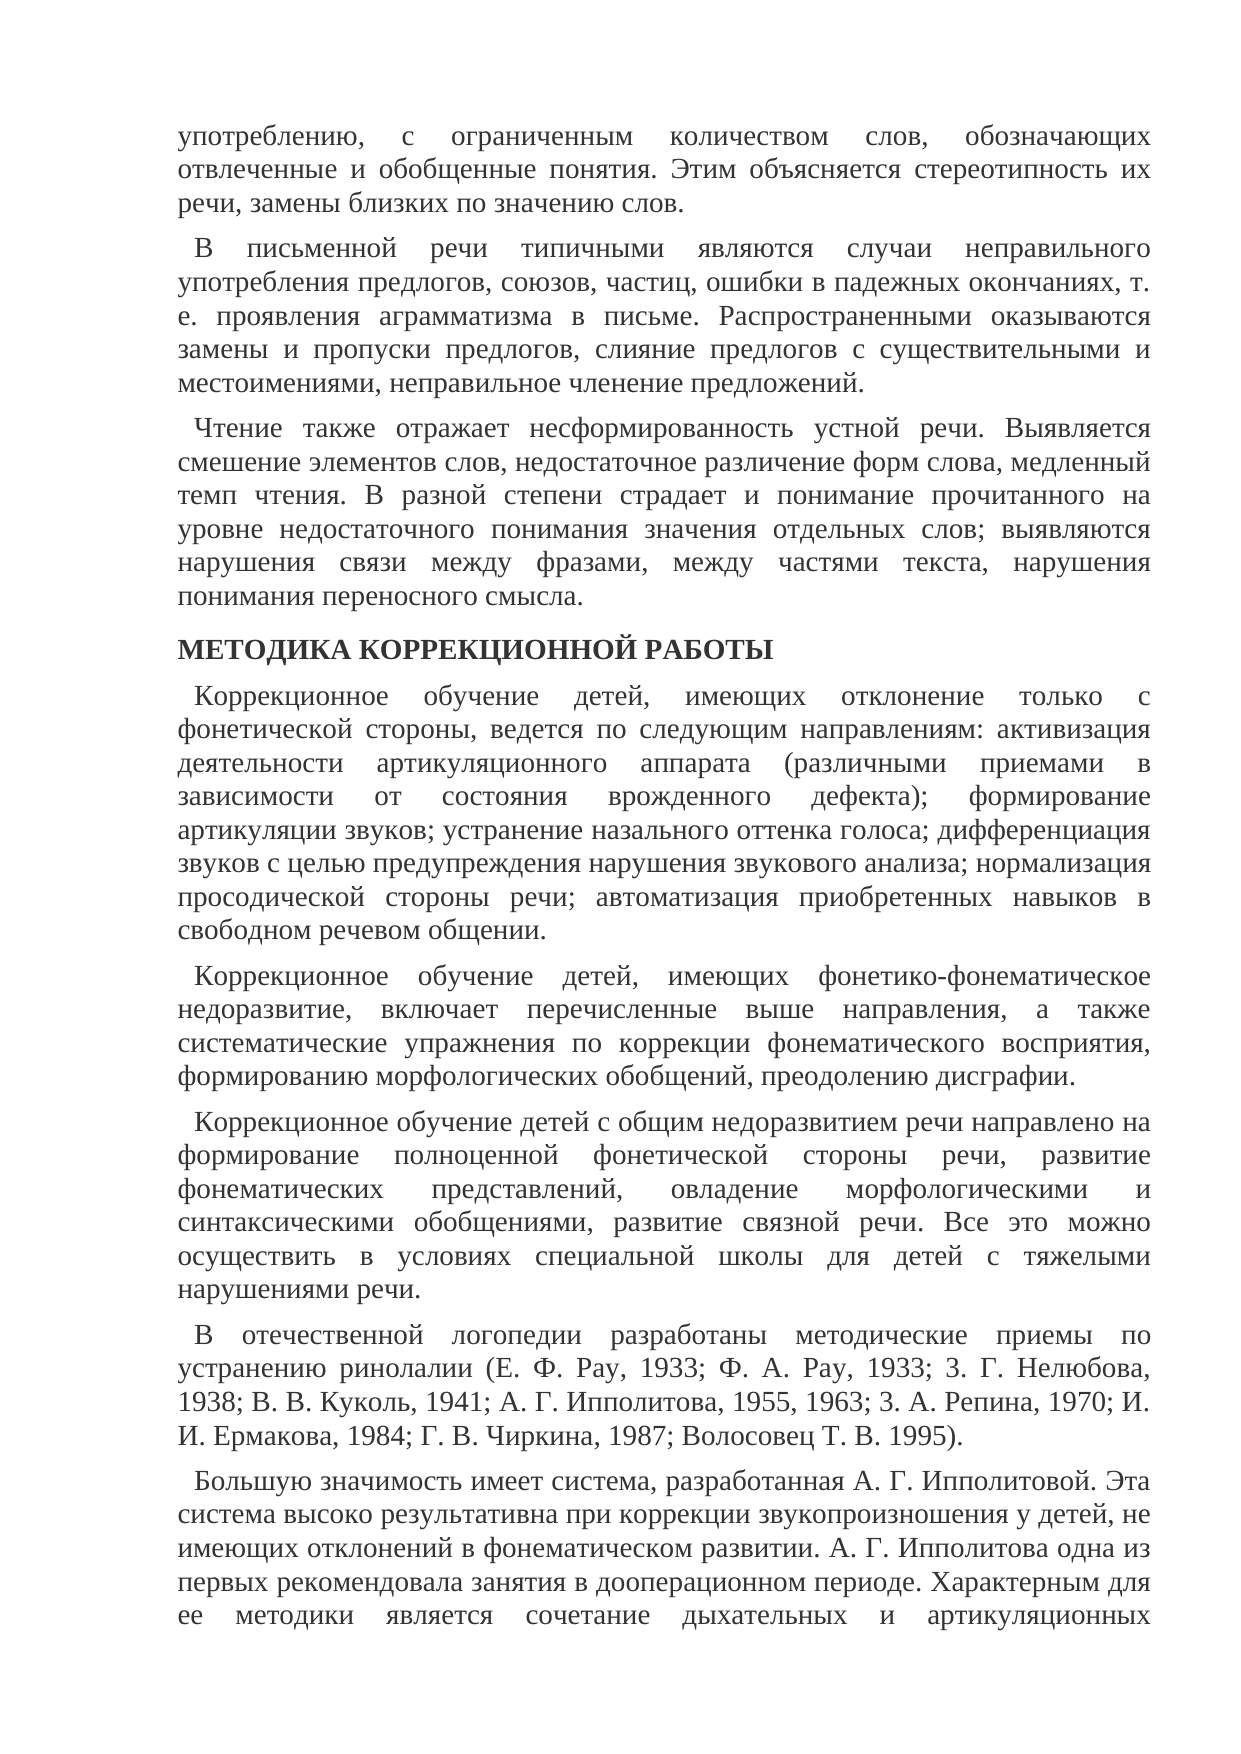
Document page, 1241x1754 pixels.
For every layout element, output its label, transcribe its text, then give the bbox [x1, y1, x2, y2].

text Коррекционное обучение детей, имеющих отклонение только с фонетической стороны, ведется по следующим направлениям: активизация деятельности артикуляционного аппарата (различными приемами в зависимости от состояния врожденного дефекта); формирование артикуляции звуков; устранение назального оттенка голоса; дифференциация звуков с целью предупреждения нарушения звукового анализа; нормализация просодической стороны речи; автоматизация приобретенных навыков в свободном речевом общении. [177, 678, 1152, 946]
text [177, 1463, 1152, 1631]
text Коррекционное обучение детей, имеющих фонетико-фонематическое недоразвитие, включает перечисленные выше направления, а также систематические упражнения по коррекции фонематического восприятия, формированию морфологических обобщений, преодолению дисграфии. [177, 958, 1152, 1092]
subtitle МЕТОДИКА КОРРЕКЦИОННОЙ РАБОТЫ [177, 632, 1152, 666]
text В письменной речи типичными являются случаи неправильного употребления предлогов, союзов, частиц, ошибки в падежных окончаниях, т. е. проявления аграмматизма в письме. Распространенными оказываются замены и пропуски предлогов, слияние предлогов с существительными и местоимениями, неправильное членение предложений. [177, 231, 1152, 398]
text Коррекционное обучение детей с общим недоразвитием речи направлено на формирование полноценной фонетической стороны речи, развитие фонематических представлений, овладение морфологическими и синтаксическими обобщениями, развитие связной речи. Все это можно осуществить в условиях специальной школы для детей с тяжелыми нарушениями речи. [177, 1104, 1152, 1305]
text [177, 118, 1152, 219]
text Чтение также отражает несформированность устной речи. Выявляется смешение элементов слов, недостаточное различение форм слова, медленный темп чтения. В разной степени страдает и понимание прочитанного на уровне недостаточного понимания значения отдельных слов; выявляются нарушения связи между фразами, между частями текста, нарушения понимания переносного смысла. [177, 410, 1152, 611]
text В отечественной логопедии разработаны методические приемы по устранению ринолалии (Е. Ф. Pay, 1933; Ф. A. Pay, 1933; 3. Г. Нелюбова, 1938; В. В. Куколь, 1941; А. Г. Ипполитова, 1955, 1963; 3. А. Репина, 1970; И. И. Ермакова, 1984; Г. В. Чиркина, 1987; Волосовец Т. В. 1995). [177, 1317, 1152, 1451]
